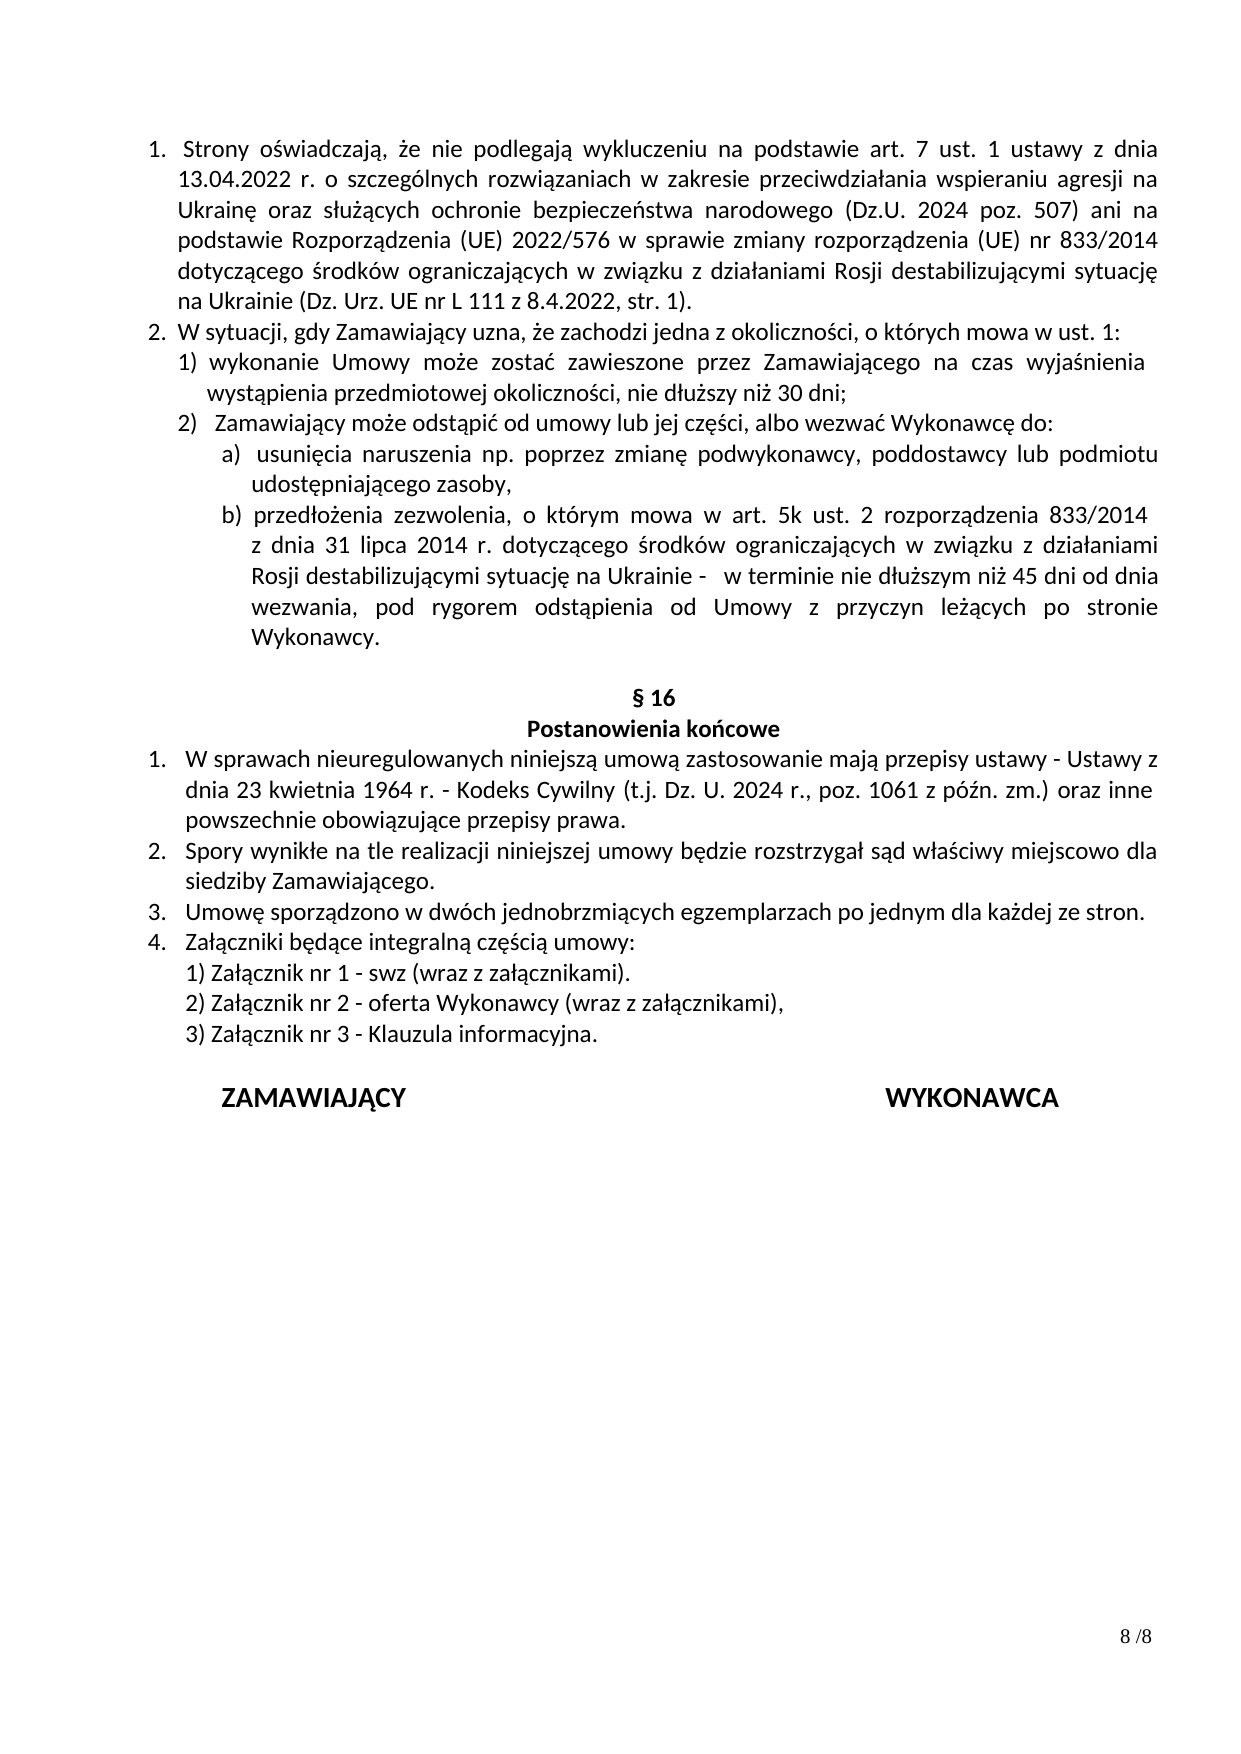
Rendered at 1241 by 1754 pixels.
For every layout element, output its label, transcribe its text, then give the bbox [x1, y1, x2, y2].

list Spory wynikłe na tle realizacji niniejszej umowy będzie rozstrzygał sąd właściwy miejscowo dla siedziby Zamawiającego. [148, 835, 1159, 896]
text 3) Załącznik nr 3 - Klauzula informacyjna. [148, 1018, 1159, 1048]
list Umowę sporządzono w dwóch jednobrzmiących egzemplarzach po jednym dla każdej ze stron. [148, 896, 1159, 926]
text 2) Załącznik nr 2 - oferta Wykonawcy (wraz z załącznikami), [148, 987, 1159, 1018]
text 1. Strony oświadczają, że nie podlegają wykluczeniu na podstawie art. 7 ust. 1 ustawy z dnia 13.04.2022 r. o szczególnych rozwiązaniach w zakresie przeciwdziałania wspieraniu agresji na Ukrainę oraz służących ochronie bezpieczeństwa narodowego (Dz.U. 2024 poz. 507) ani na podstawie Rozporządzenia (UE) 2022/576 w sprawie zmiany rozporządzenia (UE) nr 833/2014 dotyczącego środków ograniczających w związku z działaniami Rosji destabilizującymi sytuację na Ukrainie (Dz. Urz. UE nr L 111 z 8.4.2022, str. 1). [148, 133, 1159, 316]
text a) usunięcia naruszenia np. poprzez zmianę podwykonawcy, poddostawcy lub podmiotu udostępniającego zasoby, [221, 438, 1159, 499]
list W sprawach nieuregulowanych niniejszą umową zastosowanie mają przepisy ustawy - Ustawy z dnia 23 kwietnia 1964 r. - Kodeks Cywilny (t.j. Dz. U. 2024 r., poz. 1061 z późn. zm.) oraz inne powszechnie obowiązujące przepisy prawa. [148, 743, 1159, 835]
text 1) Załącznik nr 1 - swz (wraz z załącznikami). [148, 957, 1152, 987]
text 2. W sytuacji, gdy Zamawiający uzna, że zachodzi jedna z okoliczności, o których mowa w ust. 1: [148, 316, 1159, 347]
text ZAMAWIAJĄCY WYKONAWCA [148, 1079, 1159, 1150]
list Załączniki będące integralną częścią umowy: [148, 926, 1159, 957]
text 2) Zamawiający może odstąpić od umowy lub jej części, albo wezwać Wykonawcę do: [177, 408, 1159, 438]
text 1) wykonanie Umowy może zostać zawieszone przez Zamawiającego na czas wyjaśnienia wystąpienia przedmiotowej okoliczności, nie dłuższy niż 30 dni; [177, 347, 1159, 408]
text b) przedłożenia zezwolenia, o którym mowa w art. 5k ust. 2 rozporządzenia 833/2014 z dnia 31 lipca 2014 r. dotyczącego środków ograniczających w związku z działaniami Rosji destabilizującymi sytuację na Ukrainie - w terminie nie dłuższym niż 45 dni od dnia wezwania, pod rygorem odstąpienia od Umowy z przyczyn leżących po stronie Wykonawcy. [221, 499, 1159, 652]
text § 16 [148, 682, 1159, 713]
text Postanowienia końcowe [148, 713, 1159, 743]
